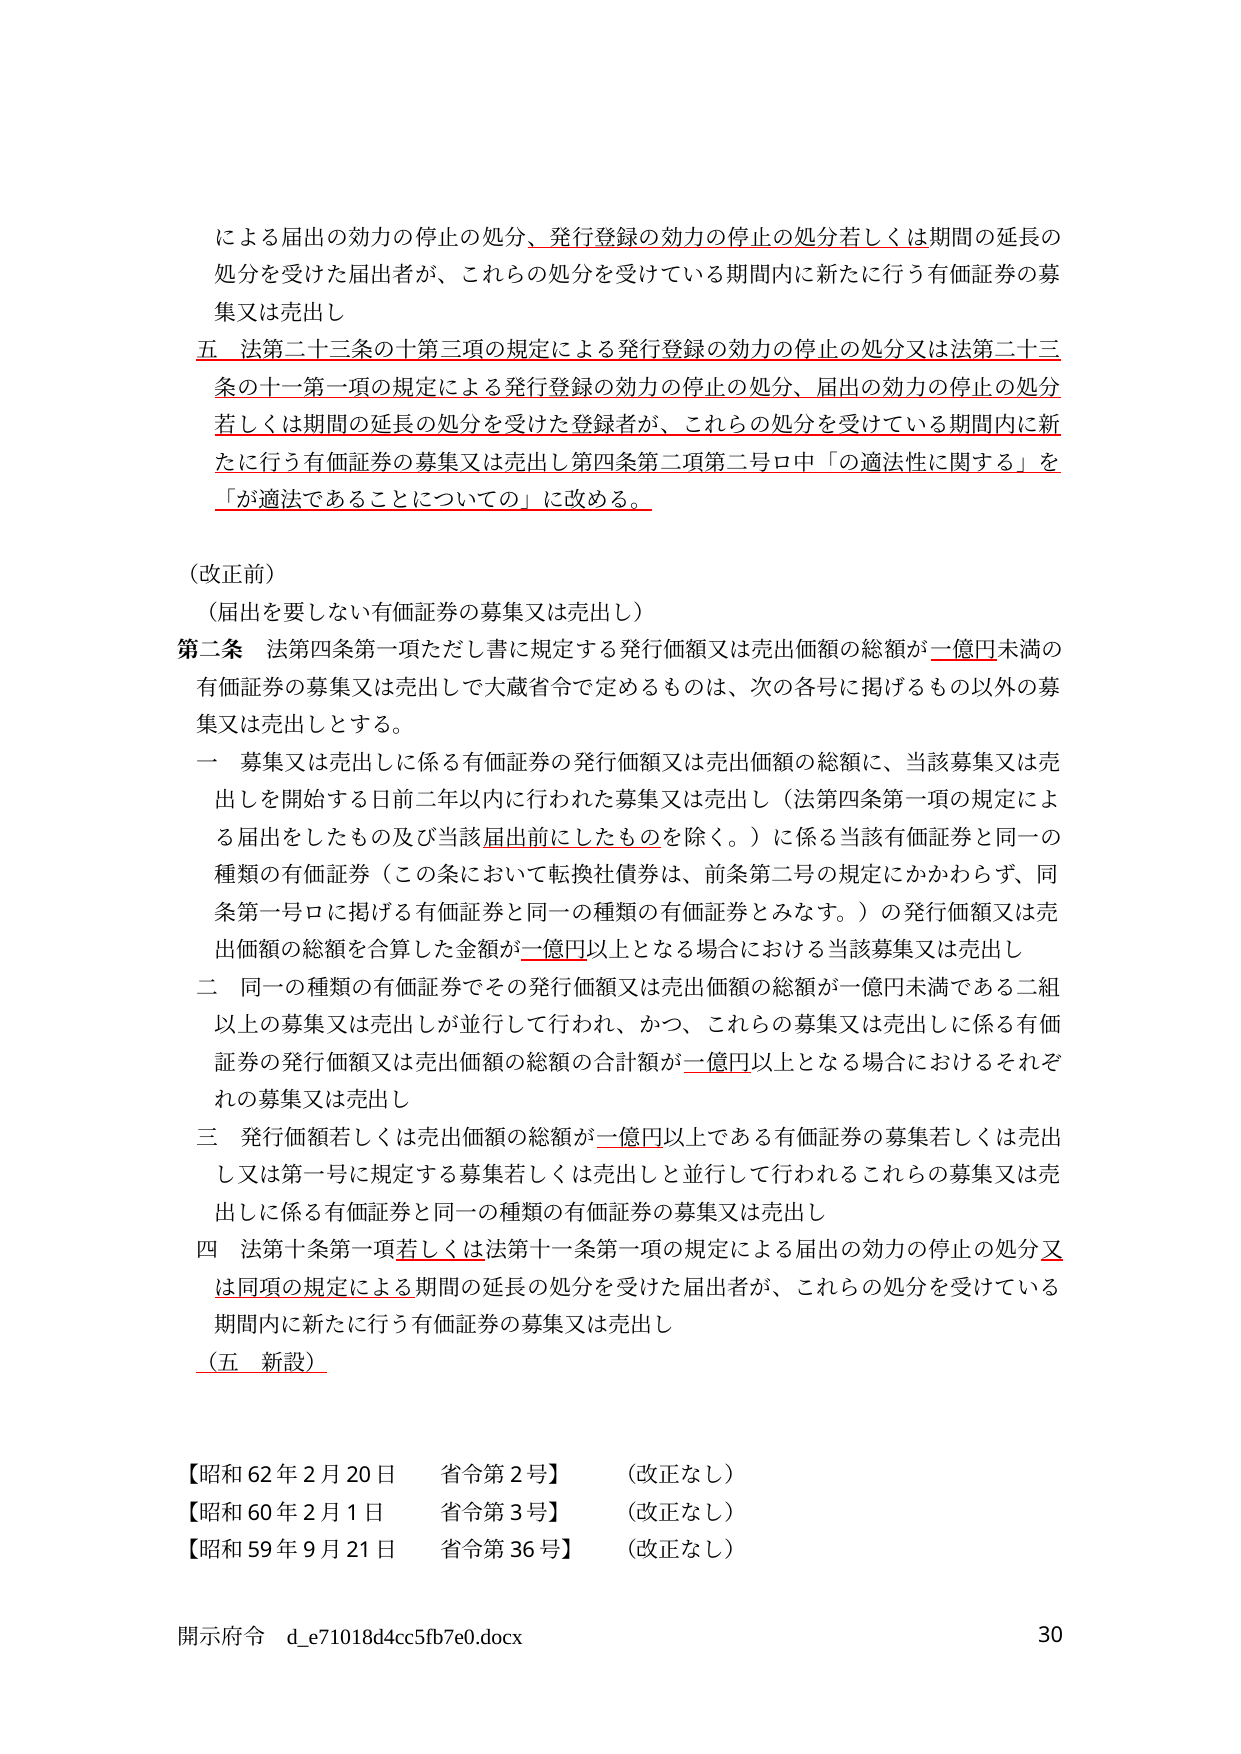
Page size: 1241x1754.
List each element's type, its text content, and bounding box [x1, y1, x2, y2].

text 第二条 法第四条第一項ただし書に規定する発行価額又は売出価額の総額が一億円未満の有価証券の募集又は売出しで大蔵省令で定めるものは、次の各号に掲げるもの以外の募集又は売出しとする。 [177, 629, 1063, 742]
text （五 新設） [196, 1342, 1063, 1379]
text 【昭和60年2月1日 省令第3号】 （改正なし） [177, 1492, 1063, 1529]
text 四 法第十条第一項若しくは法第十一条第一項の規定による届出の効力の停止の処分又は同項の規定による期間の延長の処分を受けた届出者が、これらの処分を受けている期間内に新たに行う有価証券の募集又は売出し [196, 1229, 1063, 1342]
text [196, 217, 1063, 329]
text 五 法第二十三条の十第三項の規定による発行登録の効力の停止の処分又は法第二十三条の十一第一項の規定による発行登録の効力の停止の処分、届出の効力の停止の処分若しくは期間の延長の処分を受けた登録者が、これらの処分を受けている期間内に新たに行う有価証券の募集又は売出し第四条第二項第二号ロ中「の適法性に関する」を「が適法であることについての」に改める。 [196, 329, 1063, 517]
text 一 募集又は売出しに係る有価証券の発行価額又は売出価額の総額に、当該募集又は売出しを開始する日前二年以内に行われた募集又は売出し（法第四条第一項の規定による届出をしたもの及び当該届出前にしたものを除く。）に係る当該有価証券と同一の種類の有価証券（この条において転換社債券は、前条第二号の規定にかかわらず、同条第一号ロに掲げる有価証券と同一の種類の有価証券とみなす。）の発行価額又は売出価額の総額を合算した金額が一億円以上となる場合における当該募集又は売出し [196, 742, 1063, 967]
text （改正前） [177, 554, 1063, 592]
text 【昭和62年2月20日 省令第2号】 （改正なし） [177, 1454, 1063, 1492]
text 三 発行価額若しくは売出価額の総額が一億円以上である有価証券の募集若しくは売出し又は第一号に規定する募集若しくは売出しと並行して行われるこれらの募集又は売出しに係る有価証券と同一の種類の有価証券の募集又は売出し [196, 1117, 1063, 1229]
text 二 同一の種類の有価証券でその発行価額又は売出価額の総額が一億円未満である二組以上の募集又は売出しが並行して行われ、かつ、これらの募集又は売出しに係る有価証券の発行価額又は売出価額の総額の合計額が一億円以上となる場合におけるそれぞれの募集又は売出し [196, 967, 1063, 1117]
text （届出を要しない有価証券の募集又は売出し） [196, 592, 1063, 629]
text 【昭和59年9月21日 省令第36号】 （改正なし） [177, 1529, 1063, 1567]
